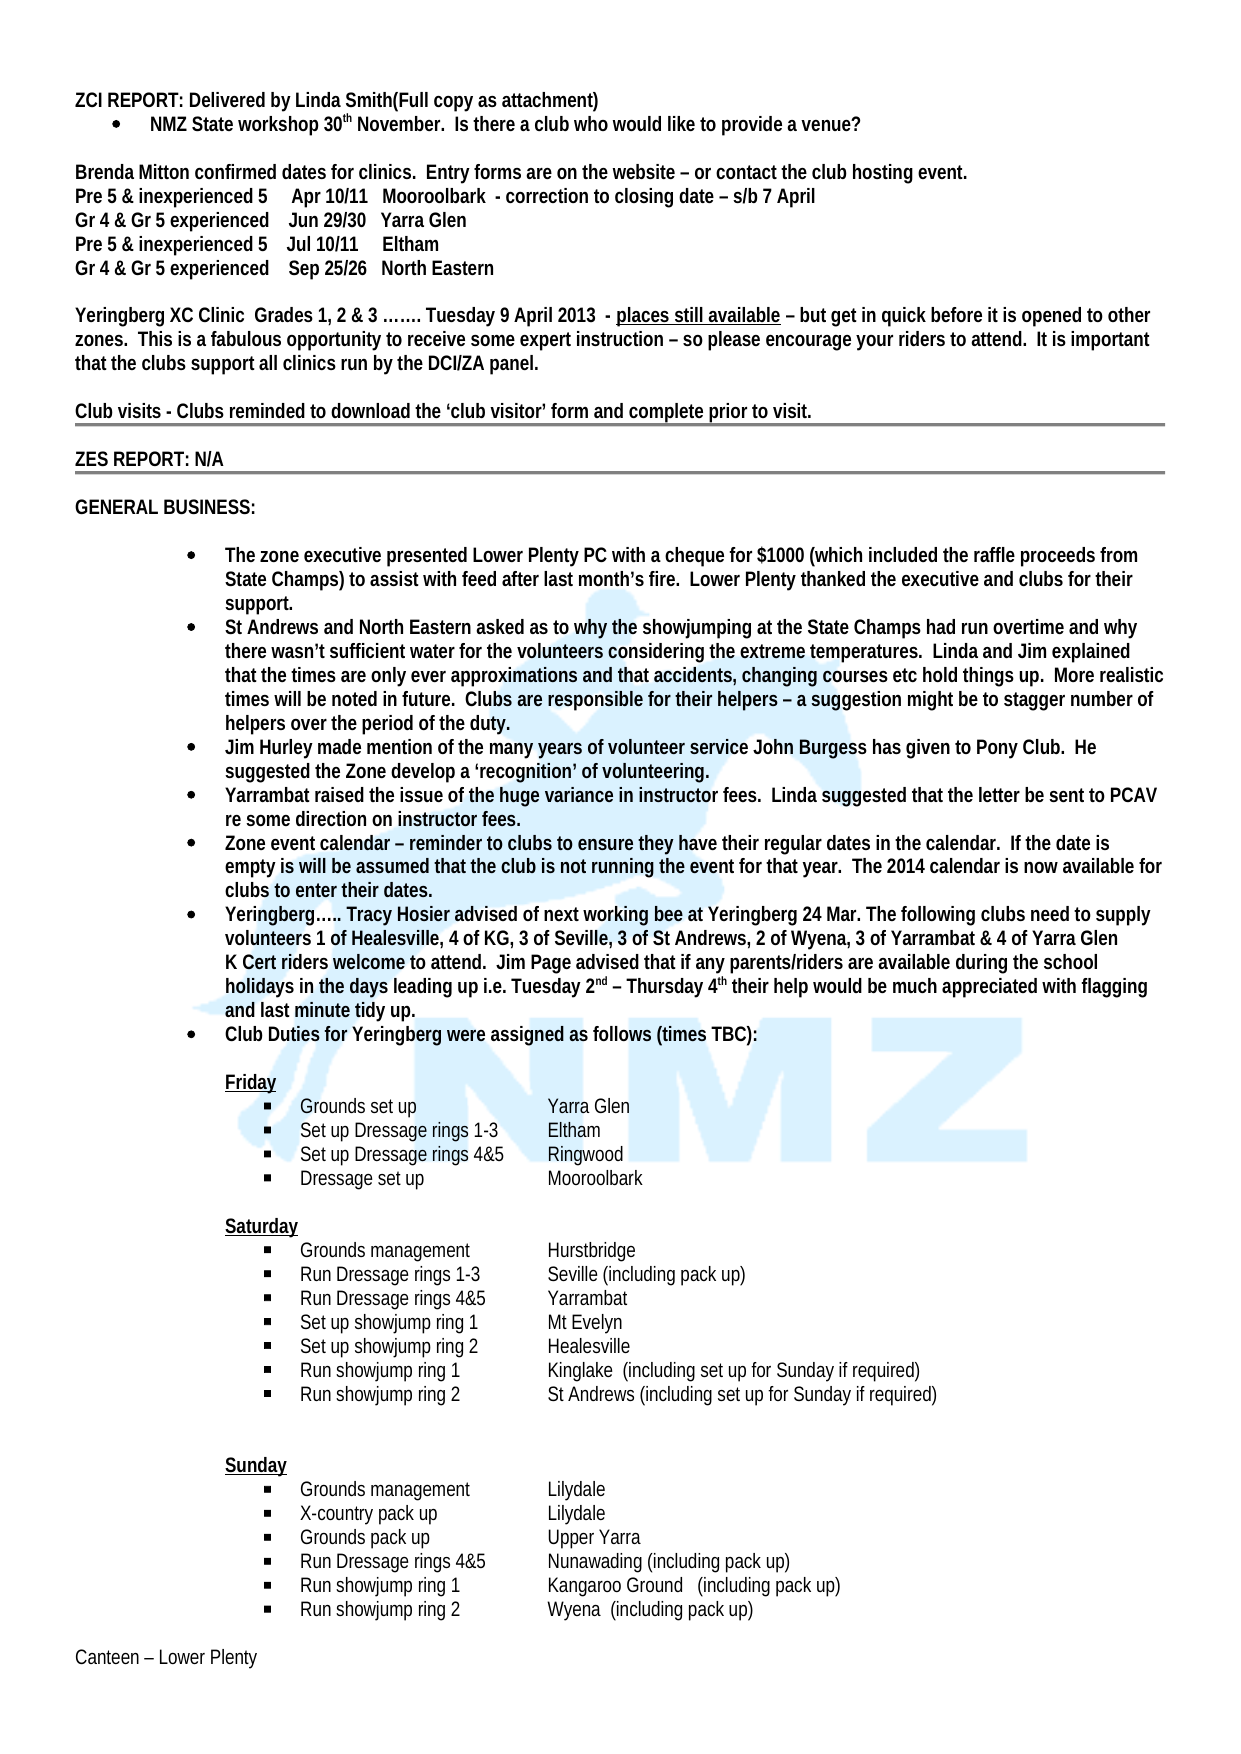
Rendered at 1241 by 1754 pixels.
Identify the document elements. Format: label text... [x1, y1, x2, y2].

text Pre 5 & inexperienced 5 Jul 10/11 Eltham [75, 232, 1165, 256]
list St Andrews and North Eastern asked as to why the showjumping at the State Champs had run overtime and why there wasn’t sufficient water for the volunteers considering the extreme temperatures. Linda and Jim explained that the times are only ever approximations and that accidents, changing courses etc hold things up. More realistic times will be noted in future. Clubs are responsible for their helpers – a suggestion might be to stagger number of helpers over the period of the duty. [187, 615, 1165, 735]
list Zone event calendar – reminder to clubs to ensure they have their regular dates in the calendar. If the date is empty is will be assumed that the club is not running the event for that year. The 2014 calendar is now available for clubs to enter their dates. [187, 831, 1165, 902]
list Run Dressage rings 4&5 Yarrambat [262, 1286, 1165, 1310]
list Dressage set up Mooroolbark [262, 1166, 1165, 1190]
list Run Dressage rings 1-3 Seville (including pack up) [262, 1262, 1165, 1286]
text Sunday [225, 1453, 1165, 1477]
text Canteen – Lower Plenty [75, 1645, 1165, 1669]
text ZES REPORT: N/A [75, 447, 1165, 471]
list Run showjump ring 2 Wyena (including pack up) [262, 1597, 1165, 1621]
list Grounds set up Yarra Glen [262, 1094, 1165, 1118]
list Set up Dressage rings 4&5 Ringwood [262, 1142, 1165, 1166]
list Yeringberg….. Tracy Hosier advised of next working bee at Yeringberg 24 Mar. The following clubs need to supply volunteers 1 of Healesville, 4 of KG, 3 of Seville, 3 of St Andrews, 2 of Wyena, 3 of Yarrambat & 4 of Yarra Glen [187, 902, 1165, 950]
text Brenda Mitton confirmed dates for clinics. Entry forms are on the website – or contact the club hosting event. [75, 160, 1165, 184]
list Set up showjump ring 1 Mt Evelyn [262, 1310, 1165, 1334]
list Run showjump ring 1 Kangaroo Ground (including pack up) [262, 1573, 1165, 1597]
list Run showjump ring 1 Kinglake (including set up for Sunday if required) [262, 1358, 1165, 1382]
list X-country pack up Lilydale [262, 1501, 1165, 1525]
list Club Duties for Yeringberg were assigned as follows (times TBC): [187, 1022, 1165, 1046]
text Pre 5 & inexperienced 5 Apr 10/11 Mooroolbark - correction to closing date – s/b 7 April [75, 184, 1165, 208]
list NMZ State workshop 30th November. Is there a club who would like to provide a venue? [112, 112, 1165, 136]
text Club visits - Clubs reminded to download the ‘club visitor’ form and complete prior to visit. [75, 399, 1165, 423]
text Friday [225, 1070, 1165, 1094]
text Yeringberg XC Clinic Grades 1, 2 & 3 ……. Tuesday 9 April 2013 - places still available – but get in quick before it is opened to other zones. This is a fabulous opportunity to receive some expert instruction – so please encourage your riders to attend. It is important that the clubs support all clinics run by the DCI/ZA panel. [75, 303, 1165, 375]
list Yarrambat raised the issue of the huge variance in instructor fees. Linda suggested that the letter be sent to PCAV re some direction on instructor fees. [187, 783, 1165, 831]
list Run showjump ring 2 St Andrews (including set up for Sunday if required) [262, 1382, 1165, 1406]
list Set up showjump ring 2 Healesville [262, 1334, 1165, 1358]
list The zone executive presented Lower Plenty PC with a cheque for $1000 (which included the raffle proceeds from State Champs) to assist with feed after last month’s fire. Lower Plenty thanked the executive and clubs for their support. [187, 543, 1165, 615]
list Jim Hurley made mention of the many years of volunteer service John Burgess has given to Pony Club. He suggested the Zone develop a ‘recognition’ of volunteering. [187, 735, 1165, 783]
list Run Dressage rings 4&5 Nunawading (including pack up) [262, 1549, 1165, 1573]
text Gr 4 & Gr 5 experienced Sep 25/26 North Eastern [75, 256, 1165, 279]
text Gr 4 & Gr 5 experienced Jun 29/30 Yarra Glen [75, 208, 1165, 232]
text K Cert riders welcome to attend. Jim Page advised that if any parents/riders are available during the school holidays in the days leading up i.e. Tuesday 2nd – Thursday 4th their help would be much appreciated with flagging and last minute tidy up. [225, 950, 1165, 1022]
list Grounds pack up Upper Yarra [262, 1525, 1165, 1549]
text ZCI REPORT: Delivered by Linda Smith(Full copy as attachment) [75, 88, 1165, 112]
list Grounds management Lilydale [262, 1477, 1165, 1501]
text Saturday [225, 1214, 1165, 1238]
list Set up Dressage rings 1-3 Eltham [262, 1118, 1165, 1142]
list Grounds management Hurstbridge [262, 1238, 1165, 1262]
text GENERAL BUSINESS: [75, 495, 1165, 519]
